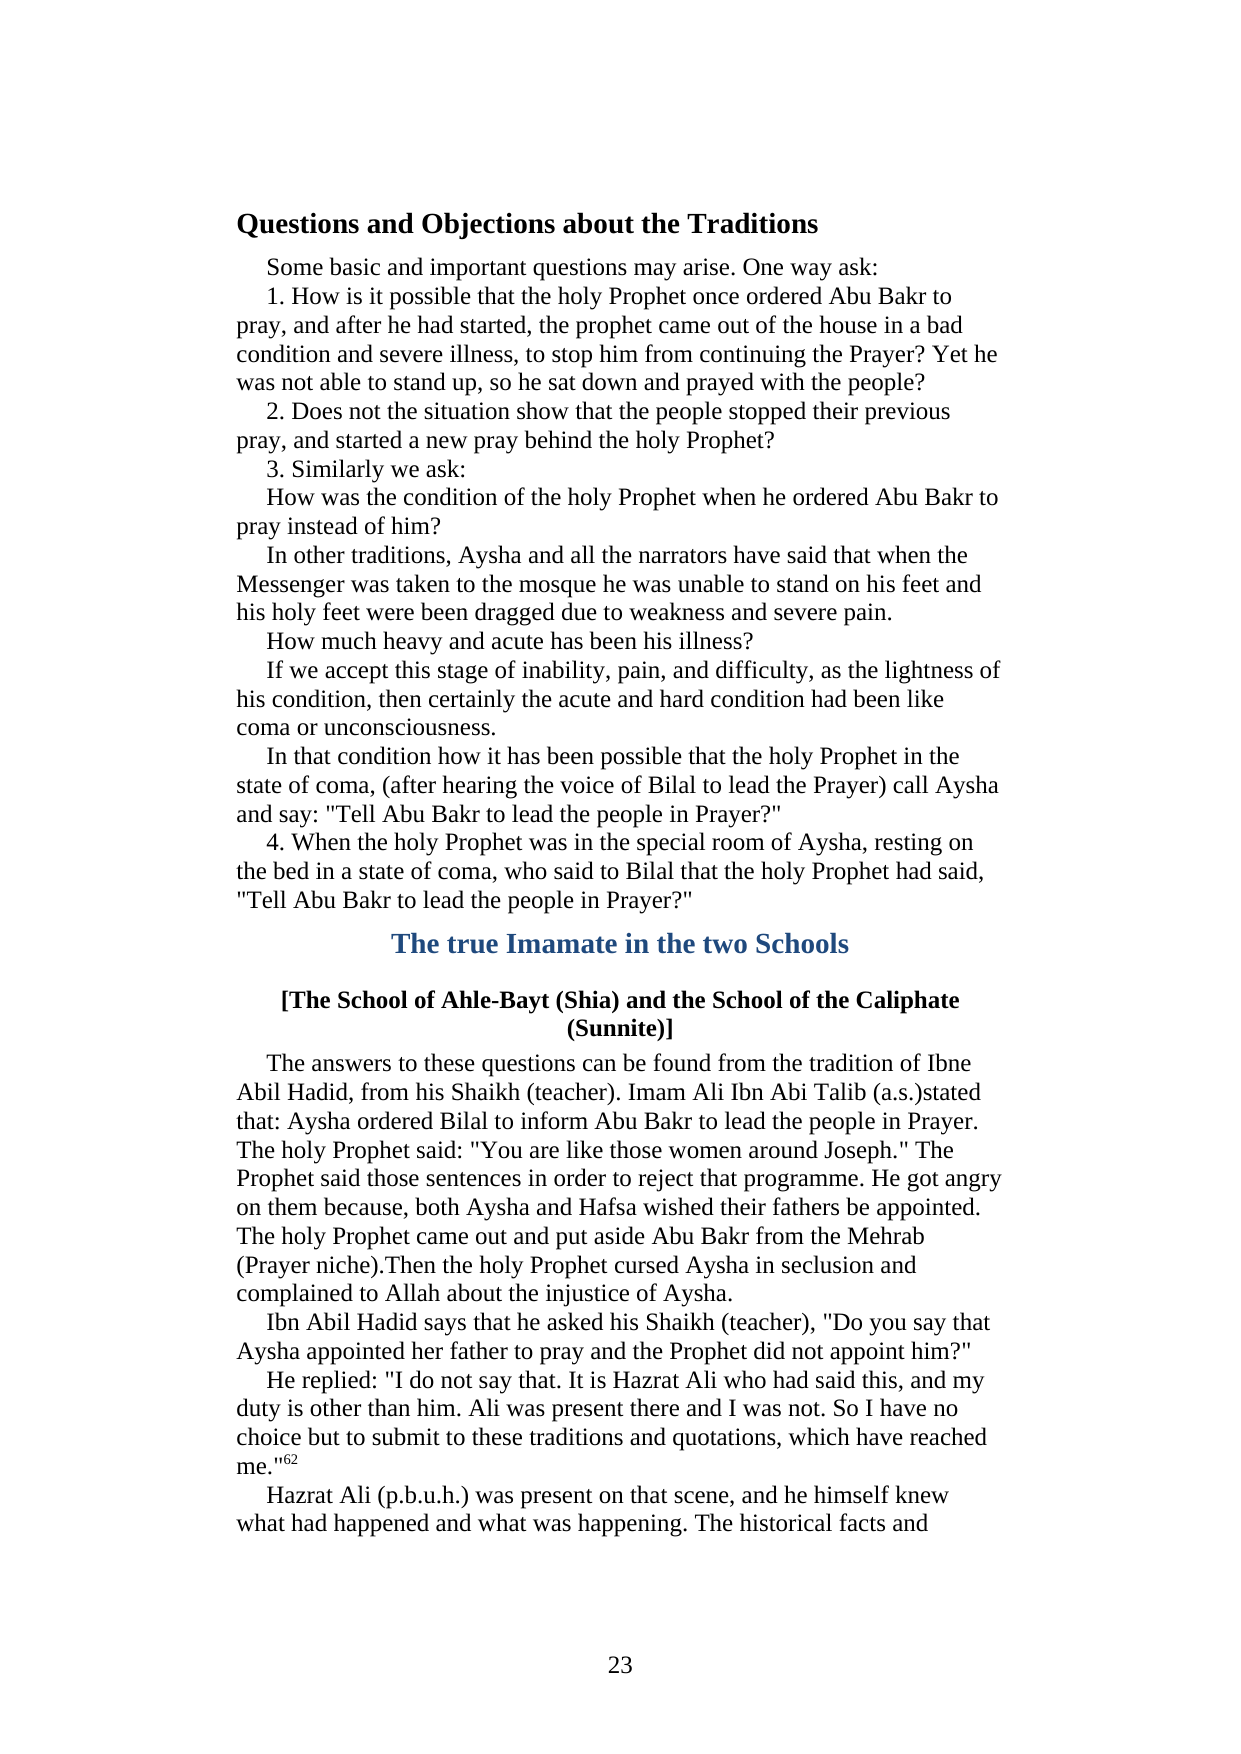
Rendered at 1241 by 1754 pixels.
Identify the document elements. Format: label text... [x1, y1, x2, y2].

text He replied: "I do not say that. It is Hazrat Ali who had said this, and my duty is other than him. Ali was present there and I was not. So I have no choice but to submit to these traditions and quotations, which have reached me." [236, 1365, 1004, 1480]
text How much heavy and acute has been his illness? [236, 626, 1004, 655]
text Ibn Abil Hadid says that he asked his Shaikh (teacher), "Do you say that Aysha appointed her father to pray and the Prophet did not appoint him?" [236, 1307, 1004, 1365]
text Some basic and important questions may arise. One way ask: [236, 252, 1004, 281]
text If we accept this stage of inability, pain, and difficulty, as the lightness of his condition, then certainly the acute and hard condition had been like coma or unconsciousness. [236, 655, 1004, 741]
text How was the condition of the holy Prophet when he ordered Abu Bakr to pray instead of him? [236, 482, 1004, 540]
text 4. When the holy Prophet was in the special room of Aysha, resting on the bed in a state of coma, who said to Bilal that the holy Prophet had said, "Tell Abu Bakr to lead the people in Prayer?" [236, 827, 1004, 914]
text 1. How is it possible that the holy Prophet once ordered Abu Bakr to pray, and after he had started, the prophet came out of the house in a bad condition and severe illness, to stop him from continuing the Prayer? Yet he was not able to stand up, so he sat down and prayed with the people? [236, 281, 1004, 396]
text [The School of Ahle-Bayt (Shia) and the School of the Caliphate (Sunnite)] [236, 985, 1004, 1042]
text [236, 1480, 1004, 1537]
text In other traditions, Aysha and all the narrators have said that when the Messenger was taken to the mosque he was unable to stand on his feet and his holy feet were been dragged due to weakness and severe pain. [236, 540, 1004, 626]
subtitle The true Imamate in the two Schools [236, 926, 1004, 960]
subtitle Questions and Objections about the Traditions [236, 206, 1004, 240]
text The answers to these questions can be found from the tradition of Ibne Abil Hadid, from his Shaikh (teacher). Imam Ali Ibn Abi Talib (a.s.)stated that: Aysha ordered Bilal to inform Abu Bakr to lead the people in Prayer. The holy Prophet said: "You are like those women around Joseph." The Prophet said those sentences in order to reject that programme. He got angry on them because, both Aysha and Hafsa wished their fathers be appointed. The holy Prophet came out and put aside Abu Bakr from the Mehrab (Prayer niche).Then the holy Prophet cursed Aysha in seclusion and complained to Allah about the injustice of Aysha. [236, 1048, 1004, 1307]
text 2. Does not the situation show that the people stopped their previous pray, and started a new pray behind the holy Prophet? [236, 396, 1004, 454]
text 3. Similarly we ask: [236, 454, 1004, 482]
text In that condition how it has been possible that the holy Prophet in the state of coma, (after hearing the voice of Bilal to lead the Prayer) call Aysha and say: "Tell Abu Bakr to lead the people in Prayer?" [236, 741, 1004, 827]
